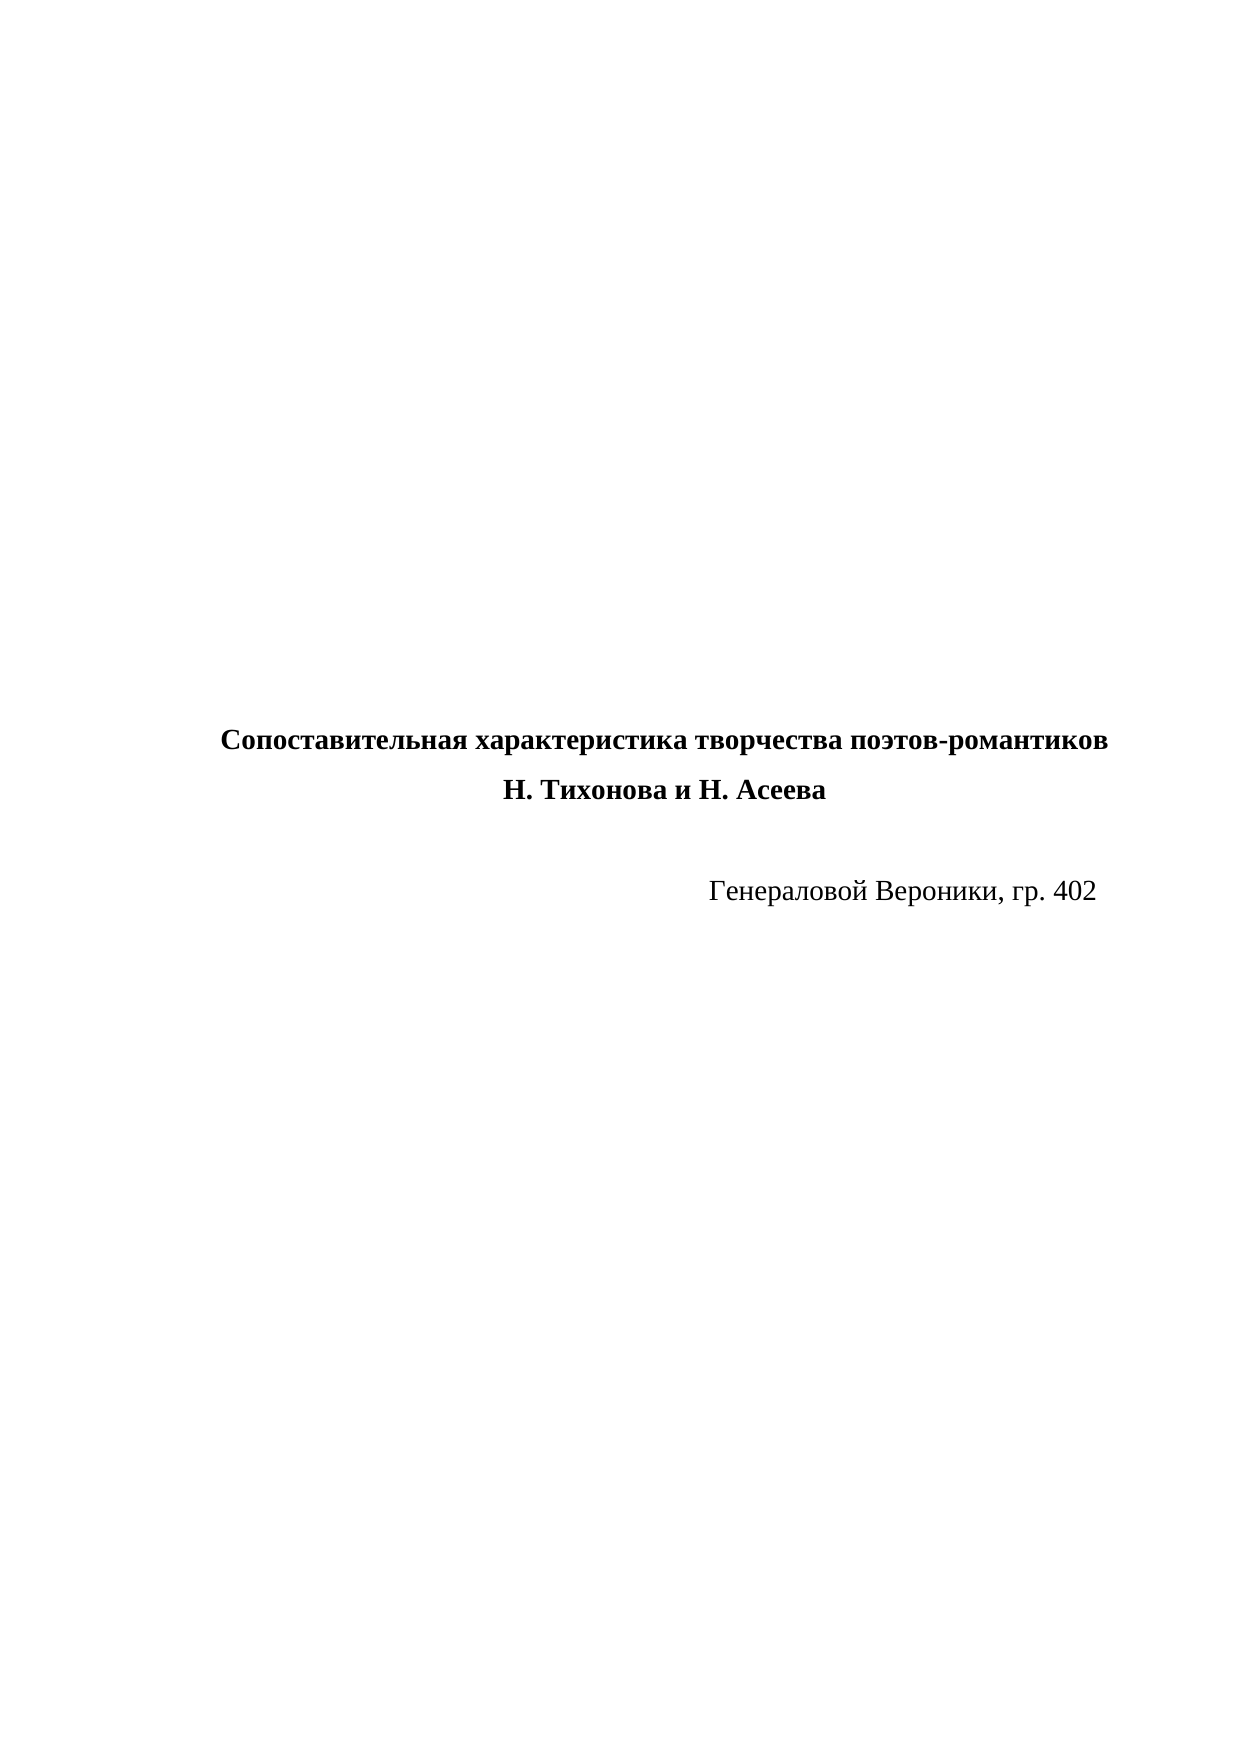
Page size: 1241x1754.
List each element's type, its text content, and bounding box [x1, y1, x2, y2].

text Сопоставительная характеристика творчества поэтов-романтиков [177, 722, 1152, 755]
text Н. Тихонова и Н. Асеева [177, 772, 1152, 806]
text Генераловой Вероники, гр. 402 [177, 873, 1152, 906]
